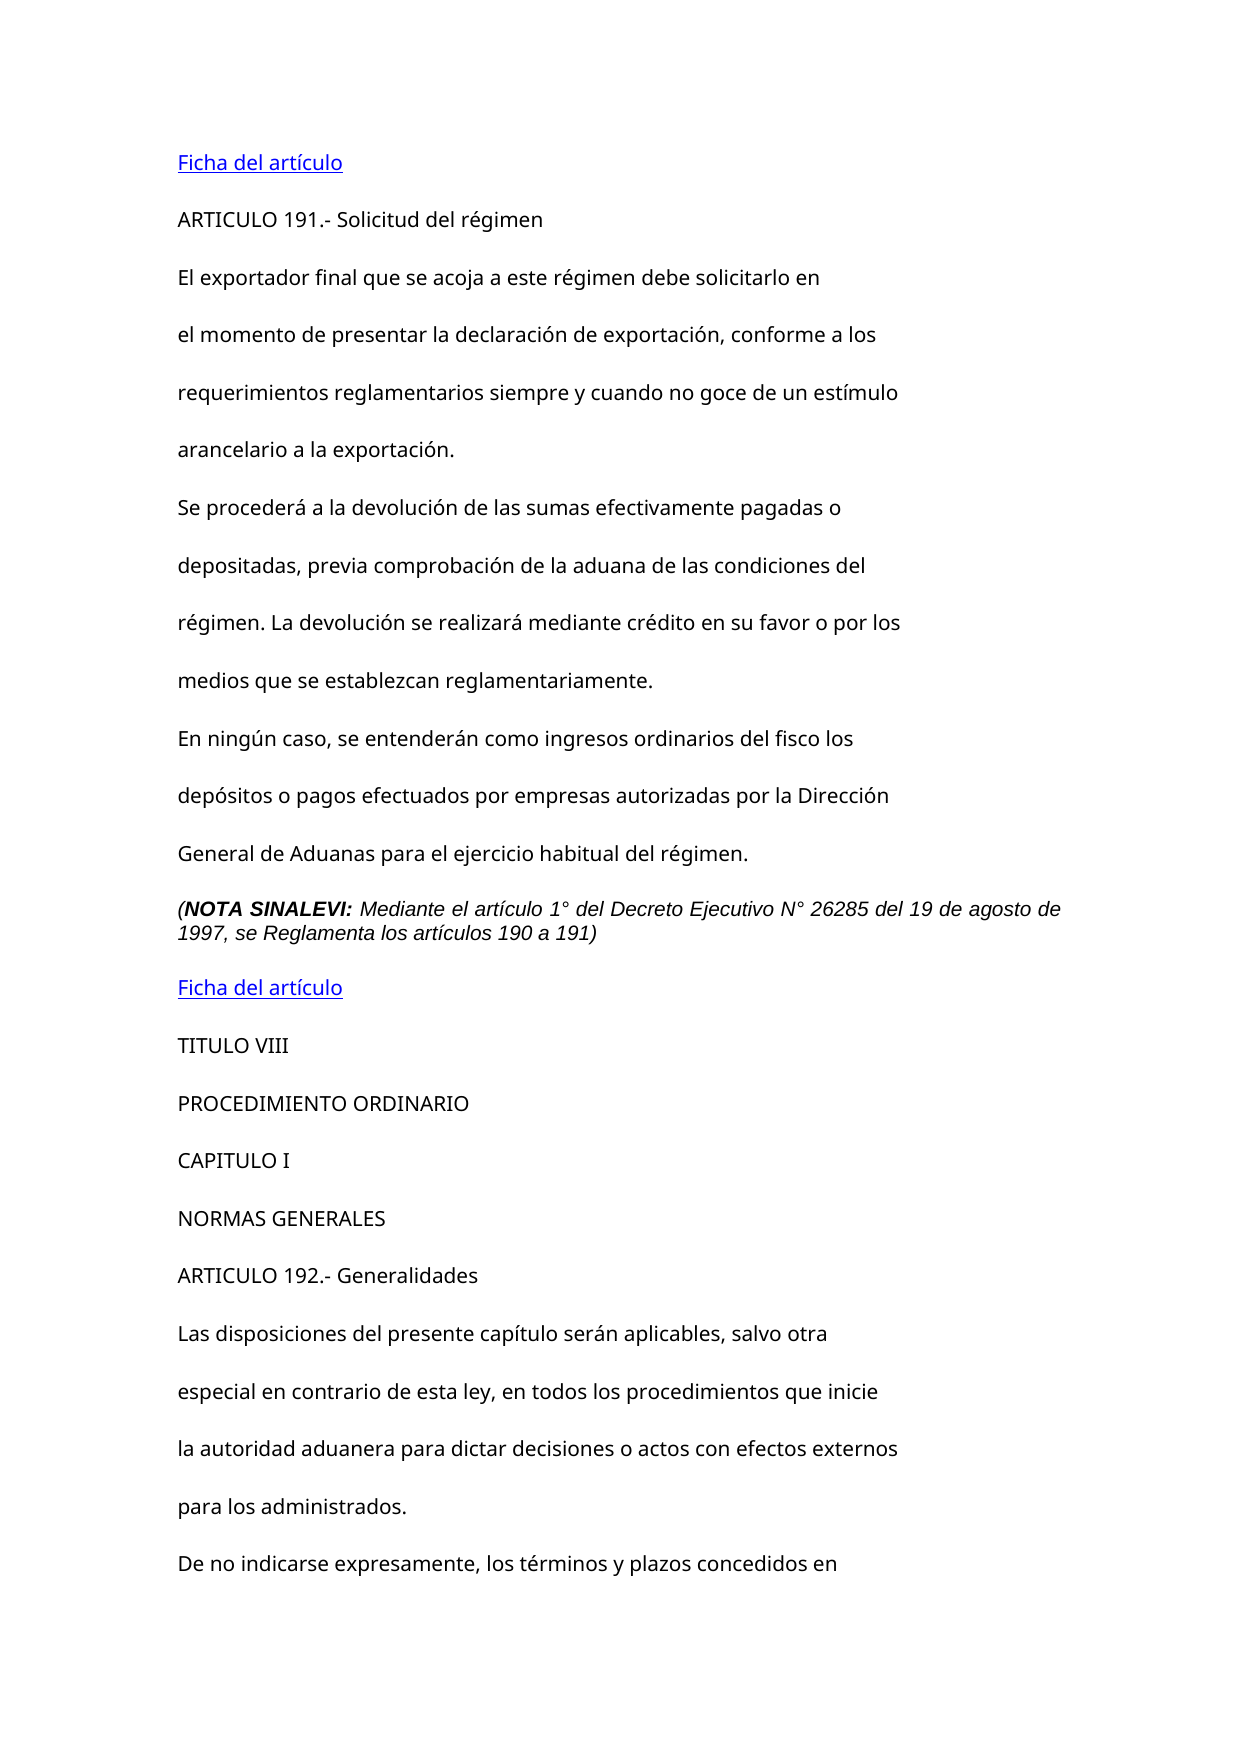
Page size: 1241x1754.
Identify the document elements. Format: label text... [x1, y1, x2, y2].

text régimen. La devolución se realizará mediante crédito en su favor o por los [177, 608, 1063, 637]
text En ningún caso, se entenderán como ingresos ordinarios del fisco los [177, 724, 1063, 752]
text depósitos o pagos efectuados por empresas autorizadas por la Dirección [177, 781, 1063, 810]
text la autoridad aduanera para dictar decisiones o actos con efectos externos [177, 1434, 1063, 1463]
text Las disposiciones del presente capítulo serán aplicables, salvo otra [177, 1319, 1063, 1348]
text Se procederá a la devolución de las sumas efectivamente pagadas o [177, 493, 1063, 522]
text ARTICULO 192.- Generalidades [177, 1262, 1063, 1290]
text medios que se establezcan reglamentariamente. [177, 666, 1063, 694]
text CAPITULO I [177, 1146, 1063, 1175]
text NORMAS GENERALES [177, 1204, 1063, 1232]
text Ficha del artículo [177, 973, 1063, 1002]
text De no indicarse expresamente, los términos y plazos concedidos en [177, 1549, 1063, 1578]
text Ficha del artículo [177, 148, 1063, 176]
text PROCEDIMIENTO ORDINARIO [177, 1089, 1063, 1117]
text ARTICULO 191.- Solicitud del régimen [177, 205, 1063, 234]
text (NOTA SINALEVI: Mediante el artículo 1° del Decreto Ejecutivo N° 26285 del 19 de agosto de 1997, se Reglamenta los artículos 190 a 191) [177, 896, 1063, 944]
text especial en contrario de esta ley, en todos los procedimientos que inicie [177, 1377, 1063, 1405]
text General de Aduanas para el ejercicio habitual del régimen. [177, 839, 1063, 867]
text arancelario a la exportación. [177, 436, 1063, 464]
text el momento de presentar la declaración de exportación, conforme a los [177, 320, 1063, 349]
text requerimientos reglamentarios siempre y cuando no goce de un estímulo [177, 378, 1063, 406]
text para los administrados. [177, 1492, 1063, 1520]
text TITULO VIII [177, 1031, 1063, 1059]
text El exportador final que se acoja a este régimen debe solicitarlo en [177, 263, 1063, 291]
text depositadas, previa comprobación de la aduana de las condiciones del [177, 551, 1063, 579]
